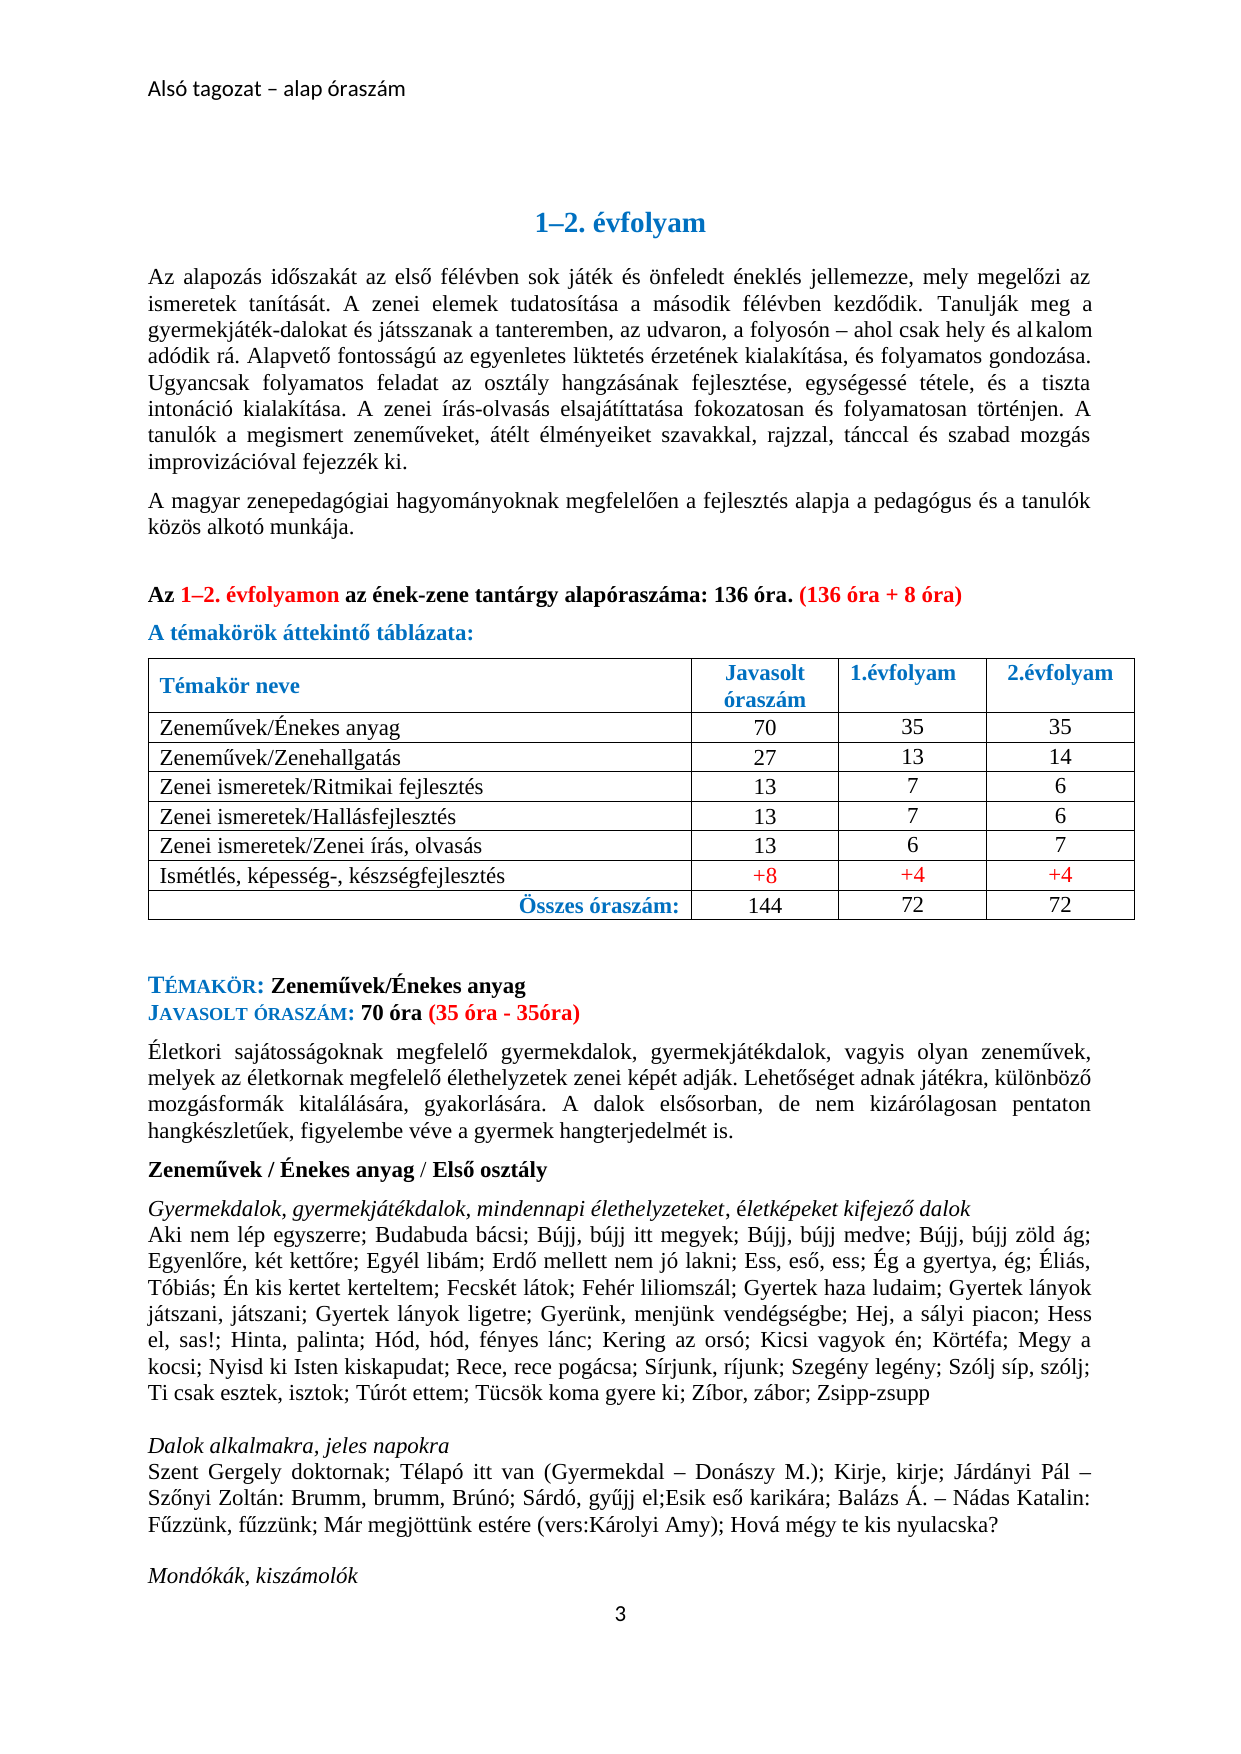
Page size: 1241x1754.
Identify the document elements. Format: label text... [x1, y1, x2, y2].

text A magyar zenepedagógiai hagyományoknak megfelelően a fejlesztés alapja a pedagógus és a tanulók közös alkotó munkája. [148, 487, 1093, 539]
text Témakör: Zeneművek/Énekes anyag [148, 970, 1093, 999]
table_cell Összes óraszám: [149, 891, 691, 919]
table_cell 6 [987, 772, 1134, 801]
table_cell Zenei ismeretek/Zenei írás, olvasás [149, 831, 691, 860]
table_cell 72 [839, 891, 986, 919]
table_cell 7 [839, 802, 986, 830]
table_cell +4 [839, 861, 986, 889]
table_cell 13 [692, 831, 838, 860]
text Javasolt óraszám: 70 óra (35 óra - 35óra) [148, 999, 1093, 1025]
text Dalok alkalmakra, jeles napokra [148, 1432, 1093, 1458]
table_cell 13 [692, 772, 838, 801]
table_header Témakör neve [149, 659, 691, 712]
table_cell Zeneművek/Énekes anyag [149, 713, 691, 742]
table_cell Zeneművek/Zenehallgatás [149, 743, 691, 771]
table_cell 13 [839, 743, 986, 771]
table_cell 6 [839, 831, 986, 860]
text Aki nem lép egyszerre; Budabuda bácsi; Bújj, bújj itt megyek; Bújj, bújj medve; Bújj, bújj zöld ág; Egyenlőre, két kettőre; Egyél libám; Erdő mellett nem jó lakni; Ess, eső, ess; Ég a gyertya, ég; Éliás, Tóbiás; Én kis kertet kerteltem; Fecskét látok; Fehér liliomszál; Gyertek haza ludaim; Gyertek lányok játszani, játszani; Gyertek lányok ligetre; Gyerünk, menjünk vendégségbe; Hej, a sályi piacon; Hess el, sas!; Hinta, palinta; Hód, hód, fényes lánc; Kering az orsó; Kicsi vagyok én; Körtéfa; Megy a kocsi; Nyisd ki Isten kiskapudat; Rece, rece pogácsa; Sírjunk, ríjunk; Szegény legény; Szólj síp, szólj; Ti csak esztek, isztok; Túrót ettem; Tücsök koma gyere ki; Zíbor, zábor; Zsipp-zsupp [148, 1221, 1093, 1405]
table_cell 35 [839, 713, 986, 742]
table_header Javasolt óraszám [692, 659, 838, 712]
table_cell 70 [692, 713, 838, 742]
table_cell Ismétlés, képesség-, készségfejlesztés [149, 861, 691, 889]
text Gyermekdalok, gyermekjátékdalok, mindennapi élethelyzeteket, életképeket kifejező dalok [148, 1194, 1093, 1221]
text A témakörök áttekintő táblázata: [148, 619, 1093, 646]
text Az 1–2. évfolyamon az ének-zene tantárgy alapóraszáma: 136 óra. (136 óra + 8 óra) [148, 581, 1093, 607]
table_cell 35 [987, 713, 1134, 742]
table_cell Zenei ismeretek/Hallásfejlesztés [149, 802, 691, 830]
text Az alapozás időszakát az első félévben sok játék és önfeledt éneklés jellemezze, mely megelőzi az ismeretek tanítását. A zenei elemek tudatosítása a második félévben kezdődik. Tanulják meg a gyermekjáték-dalokat és játsszanak a tanteremben, az udvaron, a folyosón – ahol csak hely és alkalom adódik rá. Alapvető fontosságú az egyenletes lüktetés érzetének kialakítása, és folyamatos gondozása. Ugyancsak folyamatos feladat az osztály hangzásának fejlesztése, egységessé tétele, és a tiszta intonáció kialakítása. A zenei írás-olvasás elsajátíttatása fokozatosan és folyamatosan történjen. A tanulók a megismert zeneműveket, átélt élményeiket szavakkal, rajzzal, tánccal és szabad mozgás improvizációval fejezzék ki. [148, 263, 1093, 474]
text Zeneművek / Énekes anyag / Első osztály [148, 1156, 1093, 1182]
table_cell 7 [987, 831, 1134, 860]
subtitle 1–2. évfolyam [148, 205, 1093, 238]
text Szent Gergely doktornak; Télapó itt van (Gyermekdal – Donászy M.); Kirje, kirje; Járdányi Pál – Szőnyi Zoltán: Brumm, brumm, Brúnó; Sárdó, gyűjj el;Esik eső karikára; Balázs Á. – Nádas Katalin: Fűzzünk, fűzzünk; Már megjöttünk estére (vers:Károlyi Amy); Hová mégy te kis nyulacska? [148, 1458, 1093, 1537]
table_cell 6 [987, 802, 1134, 830]
text Életkori sajátosságoknak megfelelő gyermekdalok, gyermekjátékdalok, vagyis olyan zeneművek, melyek az életkornak megfelelő élethelyzetek zenei képét adják. Lehetőséget adnak játékra, különböző mozgásformák kitalálására, gyakorlására. A dalok elsősorban, de nem kizárólagosan pentaton hangkészletűek, figyelembe véve a gyermek hangterjedelmét is. [148, 1038, 1093, 1143]
table_cell 7 [839, 772, 986, 801]
table_header 1.évfolyam [839, 659, 986, 712]
table_cell 144 [692, 891, 838, 919]
table_cell 13 [692, 802, 838, 830]
table_cell 27 [692, 743, 838, 771]
table_cell +8 [692, 861, 838, 889]
table_cell 14 [987, 743, 1134, 771]
text Mondókák, kiszámolók [148, 1562, 1093, 1588]
table_cell 72 [987, 891, 1134, 919]
table_cell +4 [987, 861, 1134, 889]
table_cell Zenei ismeretek/Ritmikai fejlesztés [149, 772, 691, 801]
table_header 2.évfolyam [987, 659, 1134, 712]
